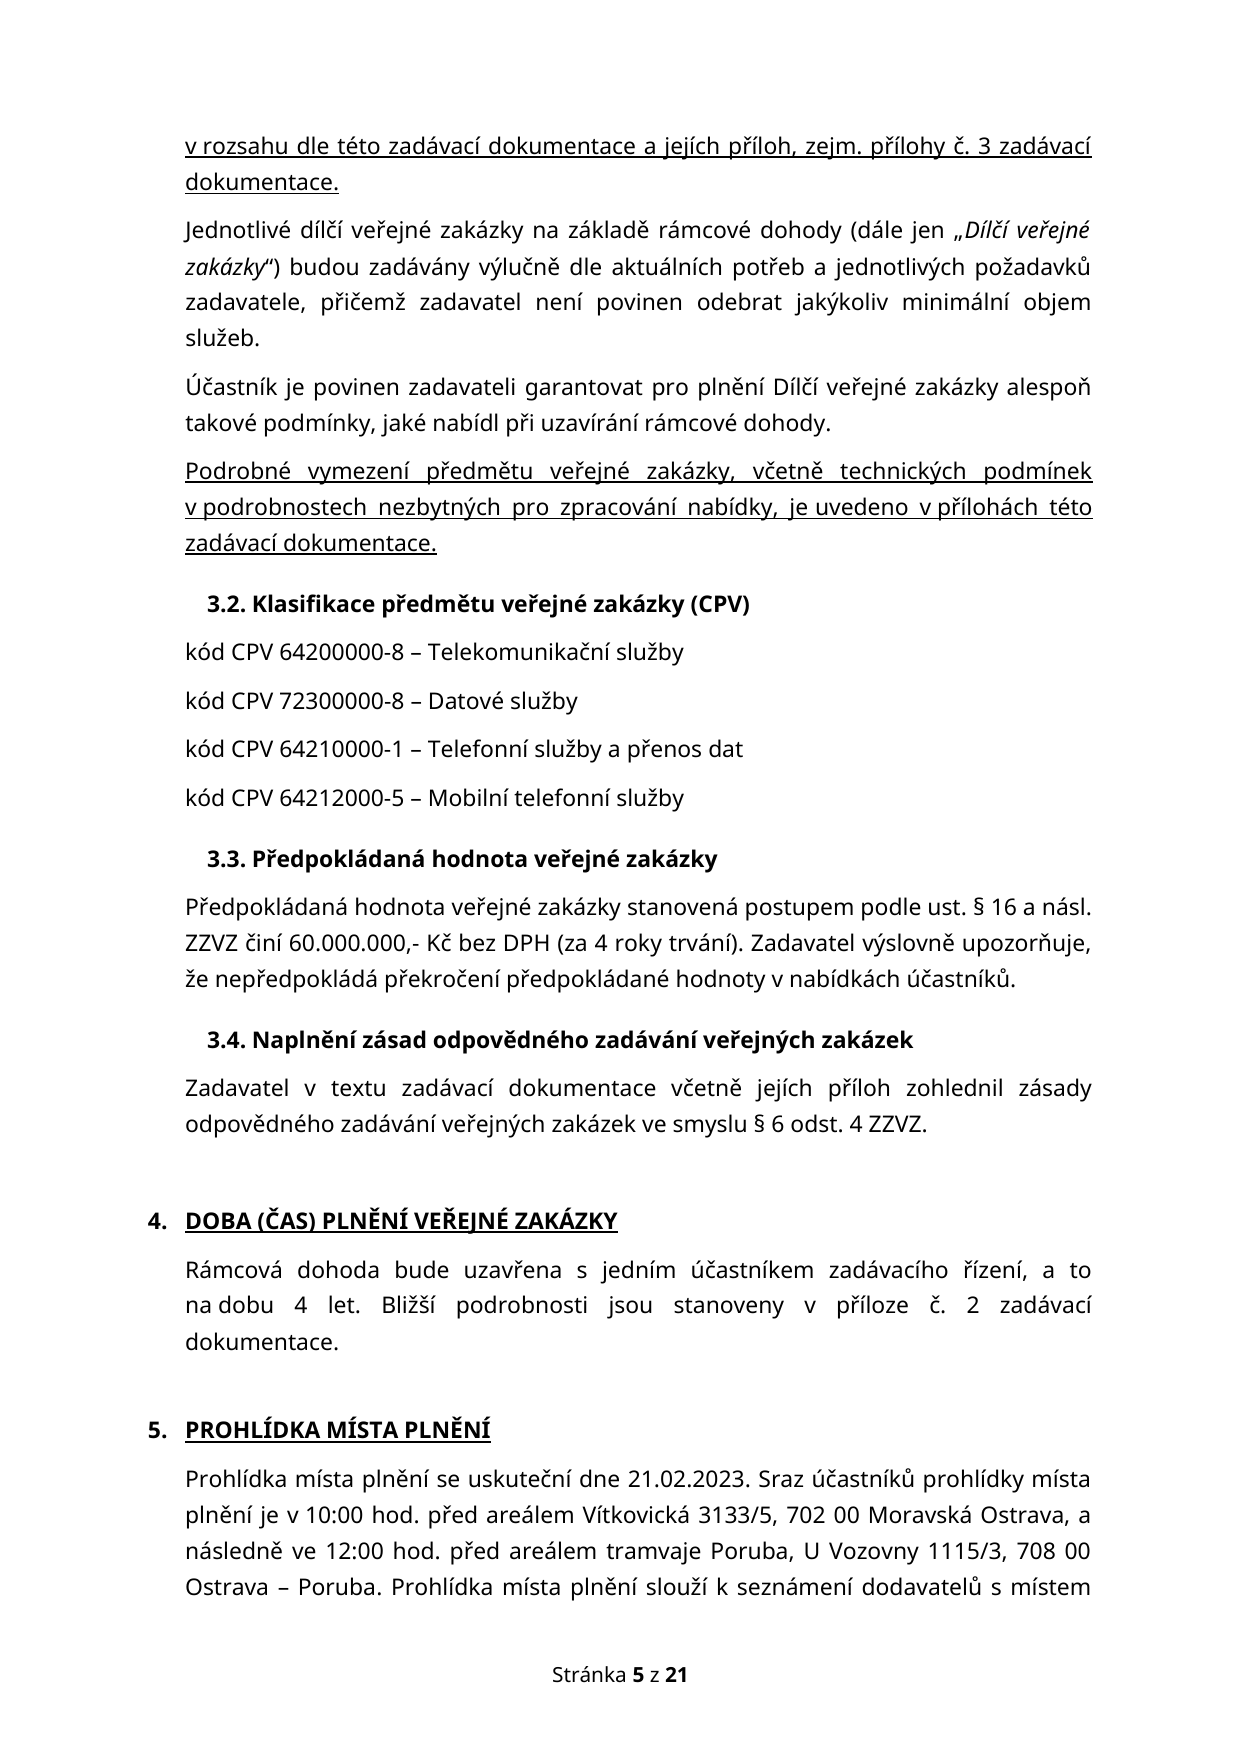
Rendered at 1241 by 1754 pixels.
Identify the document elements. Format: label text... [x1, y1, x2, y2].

subtitle Účastník je povinen zadavateli garantovat pro plnění Dílčí veřejné zakázky alespoň takové podmínky, jaké nabídl při uzavírání rámcové dohody. [185, 371, 1092, 438]
subtitle kód CPV 64200000-8 – Telekomunikační služby [185, 636, 1092, 668]
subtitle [185, 1463, 1092, 1602]
subtitle kód CPV 64212000-5 – Mobilní telefonní služby [185, 782, 1092, 813]
subtitle Předpokládaná hodnota veřejné zakázky stanovená postupem podle ust. § 16 a násl. ZZVZ činí 60.000.000,- Kč bez DPH (za 4 roky trvání). Zadavatel výslovně upozorňuje, že nepředpokládá překročení předpokládané hodnoty v nabídkách účastníků. [185, 891, 1092, 994]
subtitle Zadavatel v textu zadávací dokumentace včetně jejích příloh zohlednil zásady odpovědného zadávání veřejných zakázek ve smyslu § 6 odst. 4 ZZVZ. [185, 1072, 1092, 1139]
subtitle PROHLÍDKA MÍSTA PLNĚNÍ [148, 1414, 960, 1446]
subtitle Naplnění zásad odpovědného zadávání veřejných zakázek [207, 1024, 1092, 1055]
text Podrobné vymezení předmětu veřejné zakázky, včetně technických podmínek v podrobnostech nezbytných pro zpracování nabídky, je uvedeno v přílohách této zadávací dokumentace. [185, 483, 1092, 518]
subtitle Rámcová dohoda bude uzavřena s jedním účastníkem zadávacího řízení, a to na dobu 4 let. Bližší podrobnosti jsou stanoveny v příloze č. 2 zadávací dokumentace. [185, 1253, 1092, 1357]
text Podrobné vymezení předmětu veřejné zakázky, včetně technických podmínek v podrobnostech nezbytných pro zpracování nabídky, je uvedeno v přílohách této zadávací dokumentace. [185, 519, 1092, 558]
subtitle Předpokládaná hodnota veřejné zakázky [207, 843, 1092, 874]
text Jednotlivé dílčí veřejné zakázky na základě rámcové dohody (dále jen „Dílčí veřejné zakázky“) budou zadávány výlučně dle aktuálních potřeb a jednotlivých požadavků zadavatele, přičemž zadavatel není povinen odebrat jakýkoliv minimální objem služeb. [185, 214, 1092, 353]
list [185, 130, 1092, 156]
subtitle kód CPV 72300000-8 – Datové služby [185, 685, 1092, 716]
text Podrobné vymezení předmětu veřejné zakázky, včetně technických podmínek v podrobnostech nezbytných pro zpracování nabídky, je uvedeno v přílohách této zadávací dokumentace. [185, 455, 1092, 481]
subtitle DOBA (ČAS) PLNĚNÍ VEŘEJNÉ ZAKÁZKY [148, 1205, 960, 1236]
subtitle kód CPV 64210000-1 – Telefonní služby a přenos dat [185, 733, 1092, 764]
subtitle Klasifikace předmětu veřejné zakázky (CPV) [207, 588, 1092, 619]
